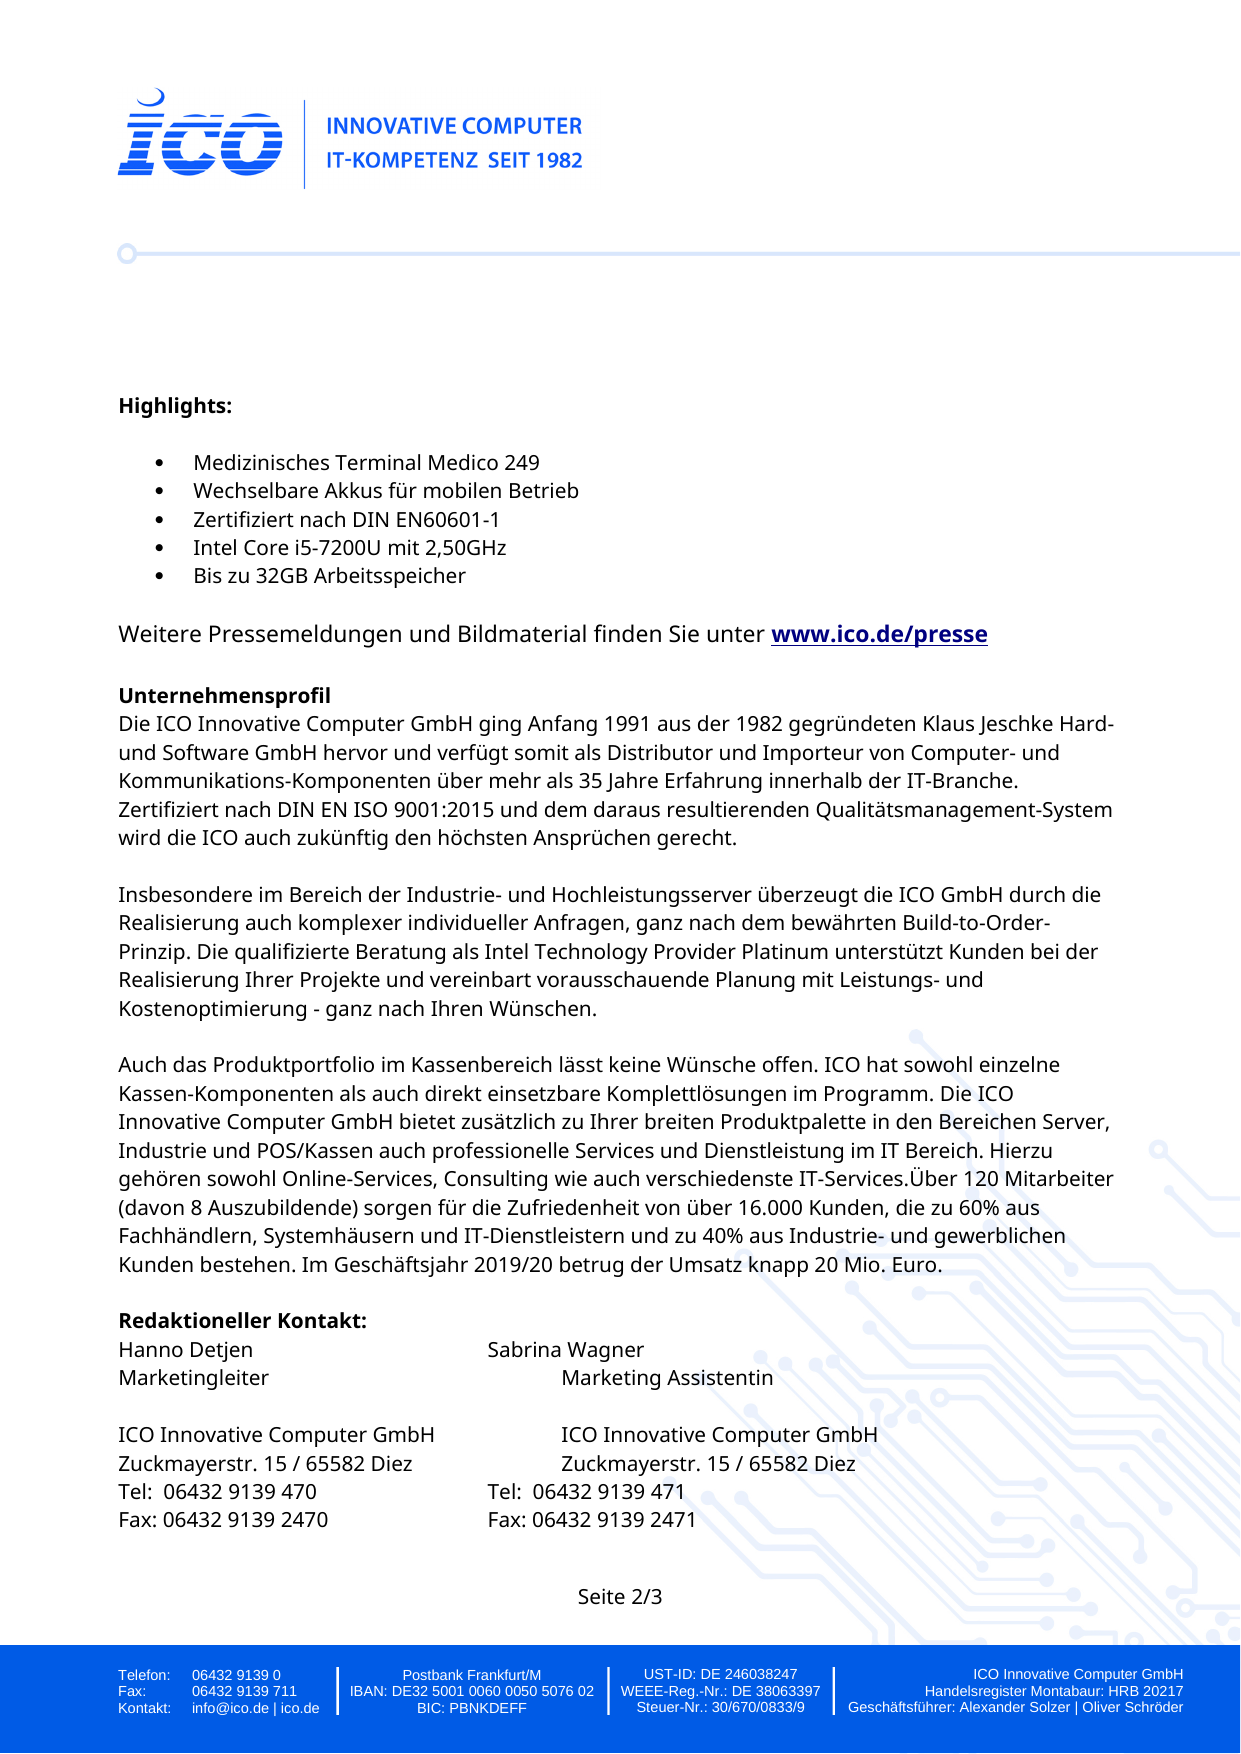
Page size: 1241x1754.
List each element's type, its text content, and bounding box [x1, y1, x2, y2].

list Intel Core i5-7200U mit 2,50GHz [156, 533, 1122, 562]
text Insbesondere im Bereich der Industrie- und Hochleistungsserver überzeugt die ICO GmbH durch die Realisierung auch komplexer individueller Anfragen, ganz nach dem bewährten Build-to-Order-Prinzip. Die qualifizierte Beratung als Intel Technology Provider Platinum unterstützt Kunden bei der Realisierung Ihrer Projekte und vereinbart vorausschauende Planung mit Leistungs- und Kostenoptimierung - ganz nach Ihren Wünschen. [118, 880, 1122, 1022]
text ICO Innovative Computer GmbH ICO Innovative Computer GmbH Zuckmayerstr. 15 / 65582 Diez Zuckmayerstr. 15 / 65582 Diez [118, 1420, 1122, 1477]
list Zertifiziert nach DIN EN60601-1 [156, 505, 1122, 533]
text Redaktioneller Kontakt: [118, 1307, 1122, 1335]
text Weitere Pressemeldungen und Bildmaterial finden Sie unter www.ico.de/presse [118, 618, 1122, 650]
picture [0, 1028, 1241, 1754]
text Unternehmensprofil [118, 681, 1122, 709]
text Die ICO Innovative Computer GmbH ging Anfang 1991 aus der 1982 gegründeten Klaus Jeschke Hard- und Software GmbH hervor und verfügt somit als Distributor und Importeur von Computer- und Kommunikations-Komponenten über mehr als 35 Jahre Erfahrung innerhalb der IT-Branche. Zertifiziert nach DIN EN ISO 9001:2015 und dem daraus resultierenden Qualitätsmanagement-System wird die ICO auch zukünftig den höchsten Ansprüchen gerecht. [118, 709, 1122, 852]
picture [111, 243, 1241, 264]
list Medizinisches Terminal Medico 249 [156, 448, 1122, 476]
text Auch das Produktportfolio im Kassenbereich lässt keine Wünsche offen. ICO hat sowohl einzelne Kassen-Komponenten als auch direkt einsetzbare Komplettlösungen im Programm. Die ICO Innovative Computer GmbH bietet zusätzlich zu Ihrer breiten Produktpalette in den Bereichen Server, Industrie und POS/Kassen auch professionelle Services und Dienstleistung im IT Bereich. Hierzu gehören sowohl Online-Services, Consulting wie auch verschiedenste IT-Services.Über 120 Mitarbeiter (davon 8 Auszubildende) sorgen für die Zufriedenheit von über 16.000 Kunden, die zu 60% aus Fachhändlern, Systemhäusern und IT-Dienstleistern und zu 40% aus Industrie- und gewerblichen Kunden bestehen. Im Geschäftsjahr 2019/20 betrug der Umsatz knapp 20 Mio. Euro. [118, 1051, 1122, 1278]
list Bis zu 32GB Arbeitsspeicher [156, 562, 1122, 590]
text Tel: 06432 9139 470 Tel: 06432 9139 471 Fax: 06432 9139 2470 Fax: 06432 9139 2471 [118, 1477, 1122, 1534]
list Wechselbare Akkus für mobilen Betrieb [156, 476, 1122, 505]
picture [117, 87, 601, 190]
text Hanno Detjen Sabrina Wagner Marketingleiter Marketing Assistentin‎ [118, 1335, 1122, 1392]
text Highlights: [118, 391, 1122, 419]
